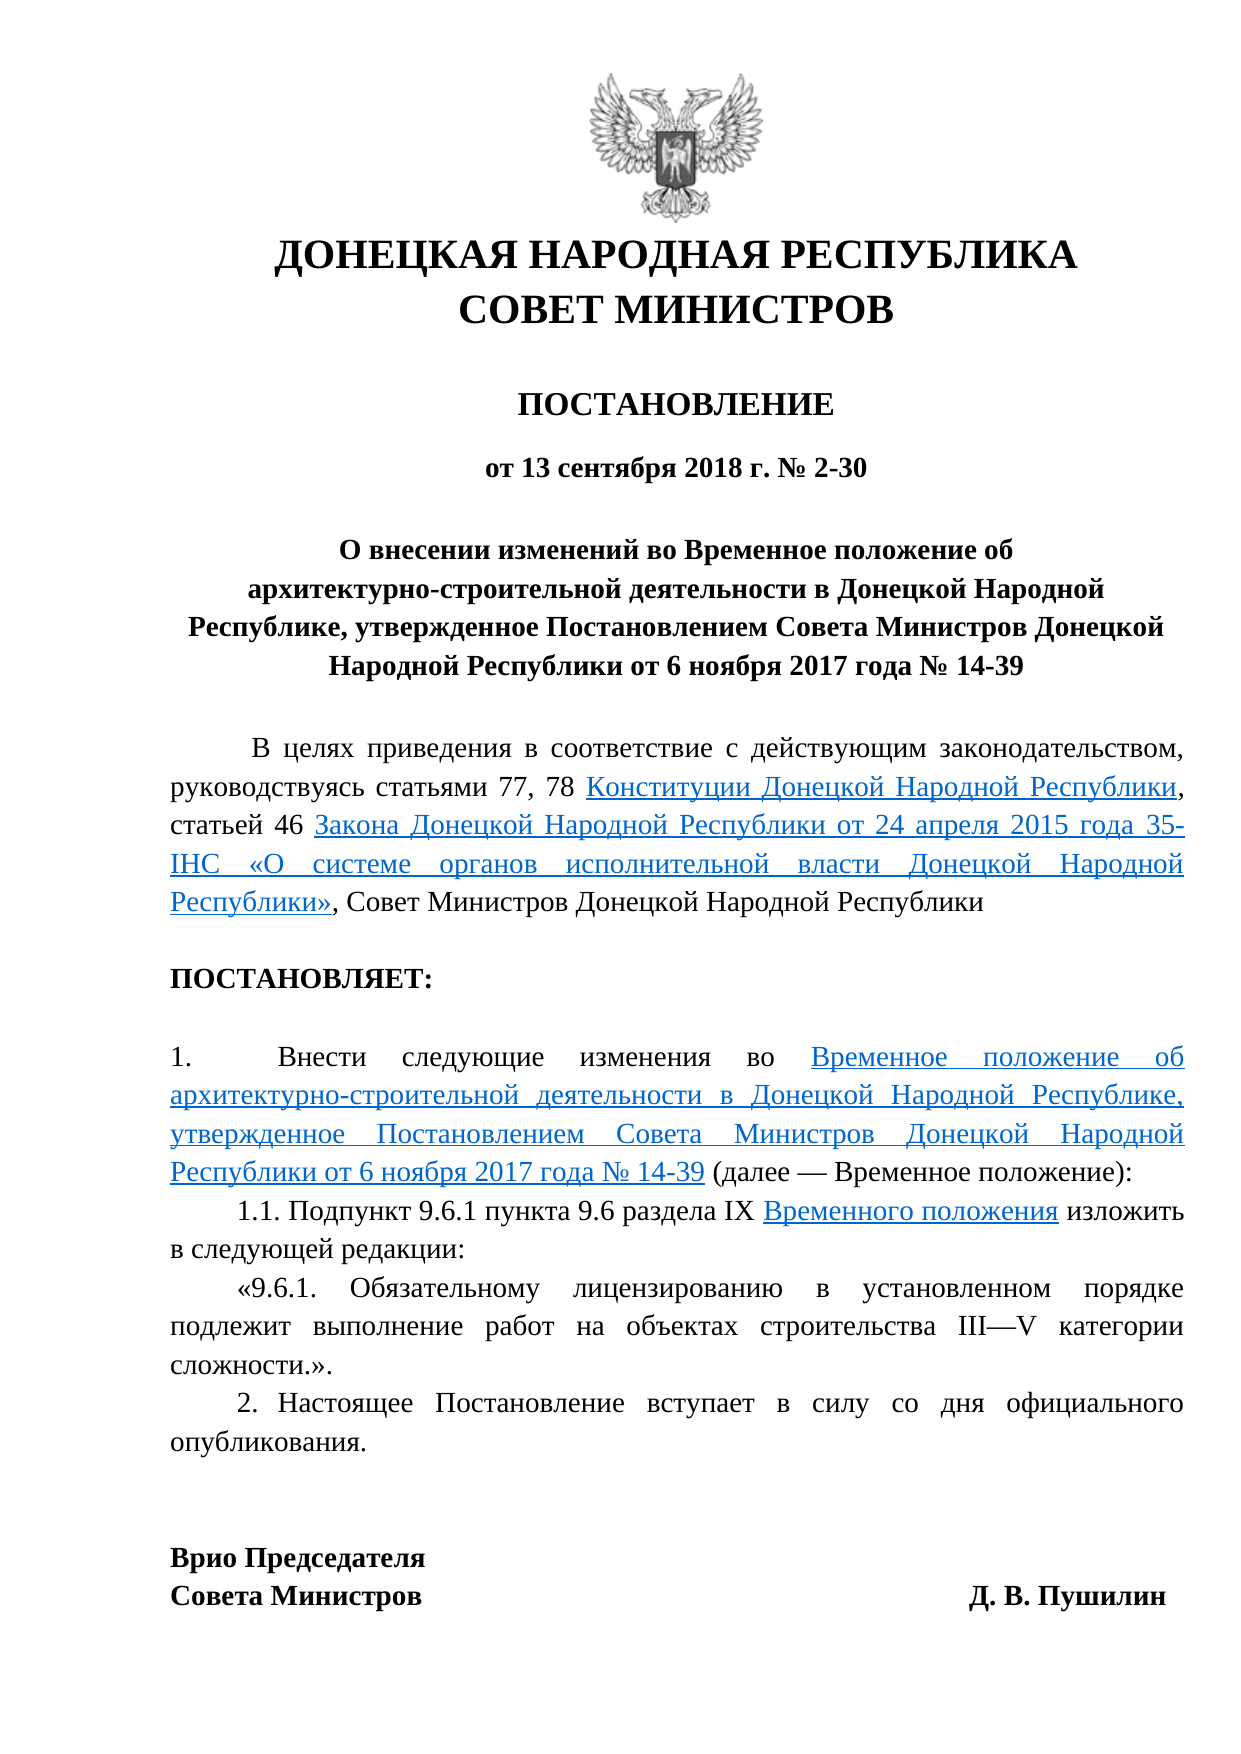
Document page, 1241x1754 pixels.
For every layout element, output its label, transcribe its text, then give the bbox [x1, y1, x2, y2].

list Настоящее Постановление вступает в силу со дня официального опубликования. [170, 1386, 1184, 1458]
text В целях приведения в соответствие с действующим законодательством, руководствуясь статьями 77, 78 Конституции Донецкой Народной Республики, статьей 46 Закона Донецкой Народной Республики от 24 апреля 2015 года 35-IHC «О системе органов исполнительной власти Донецкой Народной Республики», Совет Министров Донецкой Народной Республики [170, 877, 1184, 918]
picture [589, 73, 763, 223]
text ПОСТАНОВЛЕНИЕ [170, 384, 1182, 422]
text В целях приведения в соответствие с действующим законодательством, руководствуясь статьями 77, 78 Конституции Донецкой Народной Республики, статьей 46 Закона Донецкой Народной Республики от 24 апреля 2015 года 35-IHC «О системе органов исполнительной власти Донецкой Народной Республики», Совет Министров Донецкой Народной Республики [170, 730, 1184, 875]
list Внести следующие изменения во Временное положение об архитектурно-строительной деятельности в Донецкой Народной Республике, утвержденное Постановлением Совета Министров Донецкой Народной Республики от 6 ноября 2017 года № 14-39 (далее — Временное положение): [170, 1108, 1184, 1145]
text ПОСТАНОВЛЯЕТ: [170, 962, 1184, 995]
text архитектурно-строительной деятельности в Донецкой Народной Республике, утвержденное Постановлением Совета Министров Донецкой Народной Республики от 6 ноября 2017 года № 14-39 [170, 571, 1182, 681]
list Внести следующие изменения во Временное положение об архитектурно-строительной деятельности в Донецкой Народной Республике, утвержденное Постановлением Совета Министров Донецкой Народной Республики от 6 ноября 2017 года № 14-39 (далее — Временное положение): [170, 1146, 1184, 1188]
text «9.6.1. Обязательному лицензированию в установленном порядке подлежит выполнение работ на объектах строительства III—V категории сложности.». [170, 1270, 1184, 1381]
text 1.1. Подпункт 9.6.1 пункта 9.6 раздела IX Временного положения изложить в следующей редакции: [170, 1193, 1184, 1265]
text Врио Председателя [170, 1540, 1174, 1573]
text от 13 сентября 2018 г. № 2-30 [170, 450, 1182, 483]
text О внесении изменений во Временное положение об [170, 532, 1182, 566]
text Совета Министров Д. В. Пушилин [170, 1578, 1174, 1612]
text ДОНЕЦКАЯ НАРОДНАЯ РЕСПУБЛИКА [170, 229, 1182, 277]
list Внести следующие изменения во Временное положение об архитектурно-строительной деятельности в Донецкой Народной Республике, утвержденное Постановлением Совета Министров Донецкой Народной Республики от 6 ноября 2017 года № 14-39 (далее — Временное положение): [170, 1039, 1184, 1106]
text СОВЕТ МИНИСТРОВ [170, 284, 1182, 332]
